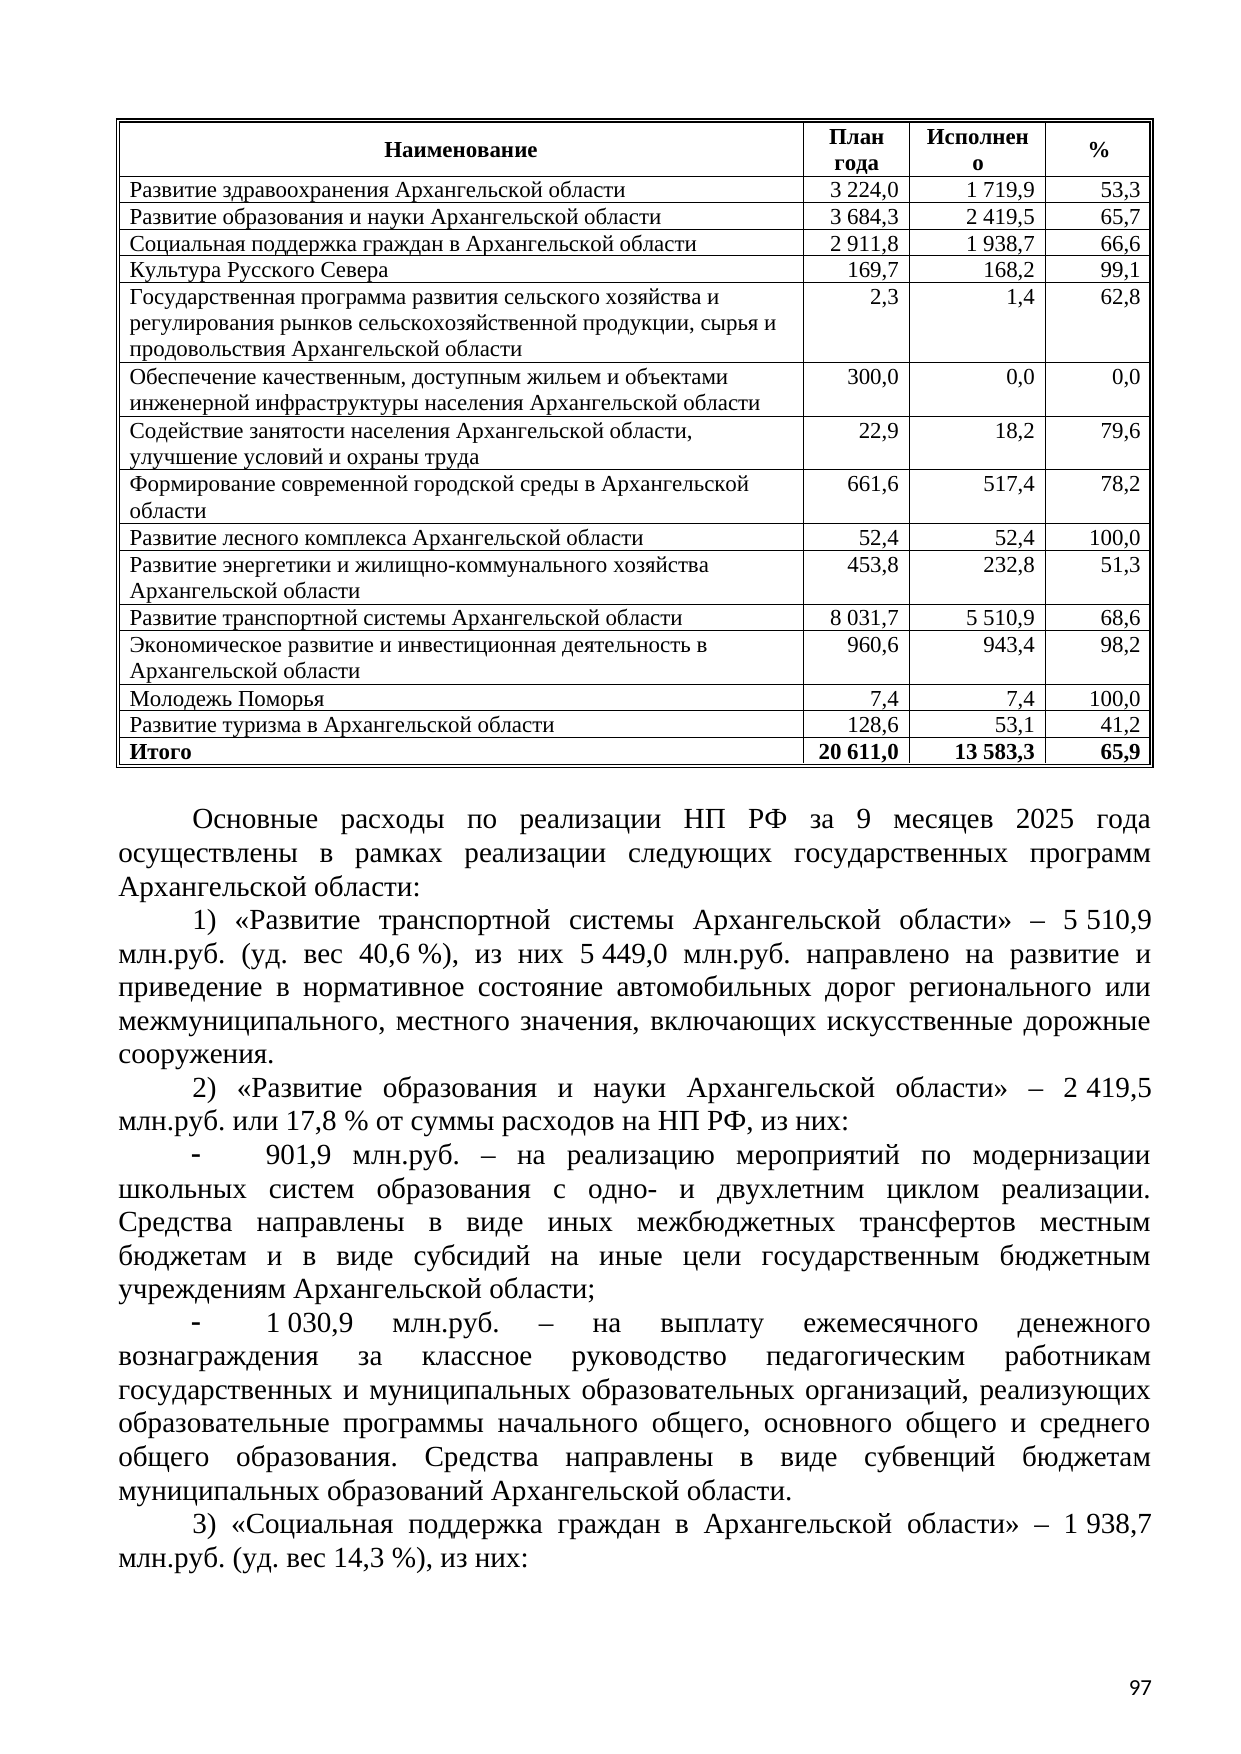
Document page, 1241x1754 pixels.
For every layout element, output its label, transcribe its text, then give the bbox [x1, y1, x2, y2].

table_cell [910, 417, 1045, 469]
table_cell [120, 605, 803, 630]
list 1 030,9 млн.руб. – на выплату ежемесячного денежного вознаграждения за классное руководство педагогическим работникам государственных и муниципальных образовательных организаций, реализующих образовательные программы начального общего, основного общего и среднего общего образования. Средства направлены в виде субвенций бюджетам муниципальных образований Архангельской области. [118, 1305, 1152, 1506]
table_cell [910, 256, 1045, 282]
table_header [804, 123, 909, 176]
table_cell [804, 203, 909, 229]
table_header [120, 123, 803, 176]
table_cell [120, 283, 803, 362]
text Основные расходы по реализации НП РФ за 9 месяцев 2025 года осуществлены в рамках реализации следующих государственных программ Архангельской области: [118, 802, 1152, 902]
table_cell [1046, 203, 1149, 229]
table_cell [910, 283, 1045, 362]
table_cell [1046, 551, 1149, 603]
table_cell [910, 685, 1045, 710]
text 3) «Социальная поддержка граждан в Архангельской области» – 1 938,7 млн.руб. (уд. вес 14,3 %), из них: [118, 1506, 1152, 1573]
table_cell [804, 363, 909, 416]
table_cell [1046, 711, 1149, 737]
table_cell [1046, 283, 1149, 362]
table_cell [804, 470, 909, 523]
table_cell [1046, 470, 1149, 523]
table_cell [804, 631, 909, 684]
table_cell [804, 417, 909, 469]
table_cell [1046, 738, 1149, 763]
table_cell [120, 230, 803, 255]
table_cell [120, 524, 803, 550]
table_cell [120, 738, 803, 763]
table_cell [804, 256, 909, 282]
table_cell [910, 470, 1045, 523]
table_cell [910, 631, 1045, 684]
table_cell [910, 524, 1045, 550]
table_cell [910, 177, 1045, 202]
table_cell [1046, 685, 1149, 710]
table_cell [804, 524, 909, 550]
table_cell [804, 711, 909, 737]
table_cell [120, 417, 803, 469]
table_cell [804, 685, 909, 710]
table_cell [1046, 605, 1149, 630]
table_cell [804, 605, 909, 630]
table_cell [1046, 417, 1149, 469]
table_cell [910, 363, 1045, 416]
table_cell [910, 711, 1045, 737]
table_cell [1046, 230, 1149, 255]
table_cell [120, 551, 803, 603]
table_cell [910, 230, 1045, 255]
text 1) «Развитие транспортной системы Архангельской области» – 5 510,9 млн.руб. (уд. вес 40,6 %), из них 5 449,0 млн.руб. направлено на развитие и приведение в нормативное состояние автомобильных дорог регионального или межмуниципального, местного значения, включающих искусственные дорожные сооружения. [118, 902, 1152, 1070]
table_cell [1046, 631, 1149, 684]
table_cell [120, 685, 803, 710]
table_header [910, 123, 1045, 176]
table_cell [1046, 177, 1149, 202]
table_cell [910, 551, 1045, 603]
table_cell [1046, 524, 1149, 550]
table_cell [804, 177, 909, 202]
text 2) «Развитие образования и науки Архангельской области» – 2 419,5 млн.руб. или 17,8 % от суммы расходов на НП РФ, из них: [118, 1070, 1152, 1137]
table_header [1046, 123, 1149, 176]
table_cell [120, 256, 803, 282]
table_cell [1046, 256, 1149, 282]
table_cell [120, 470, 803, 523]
list 901,9 млн.руб. – на реализацию мероприятий по модернизации школьных систем образования с одно- и двухлетним циклом реализации. Средства направлены в виде иных межбюджетных трансфертов местным бюджетам и в виде субсидий на иные цели государственным бюджетным учреждениям Архангельской области; [118, 1137, 1152, 1305]
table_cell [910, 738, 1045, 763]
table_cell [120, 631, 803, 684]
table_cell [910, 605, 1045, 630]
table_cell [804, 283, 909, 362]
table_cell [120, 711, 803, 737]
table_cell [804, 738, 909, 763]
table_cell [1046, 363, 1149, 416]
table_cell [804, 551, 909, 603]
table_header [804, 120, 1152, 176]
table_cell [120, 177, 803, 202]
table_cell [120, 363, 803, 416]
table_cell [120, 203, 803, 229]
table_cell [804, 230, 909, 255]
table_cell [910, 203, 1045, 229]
